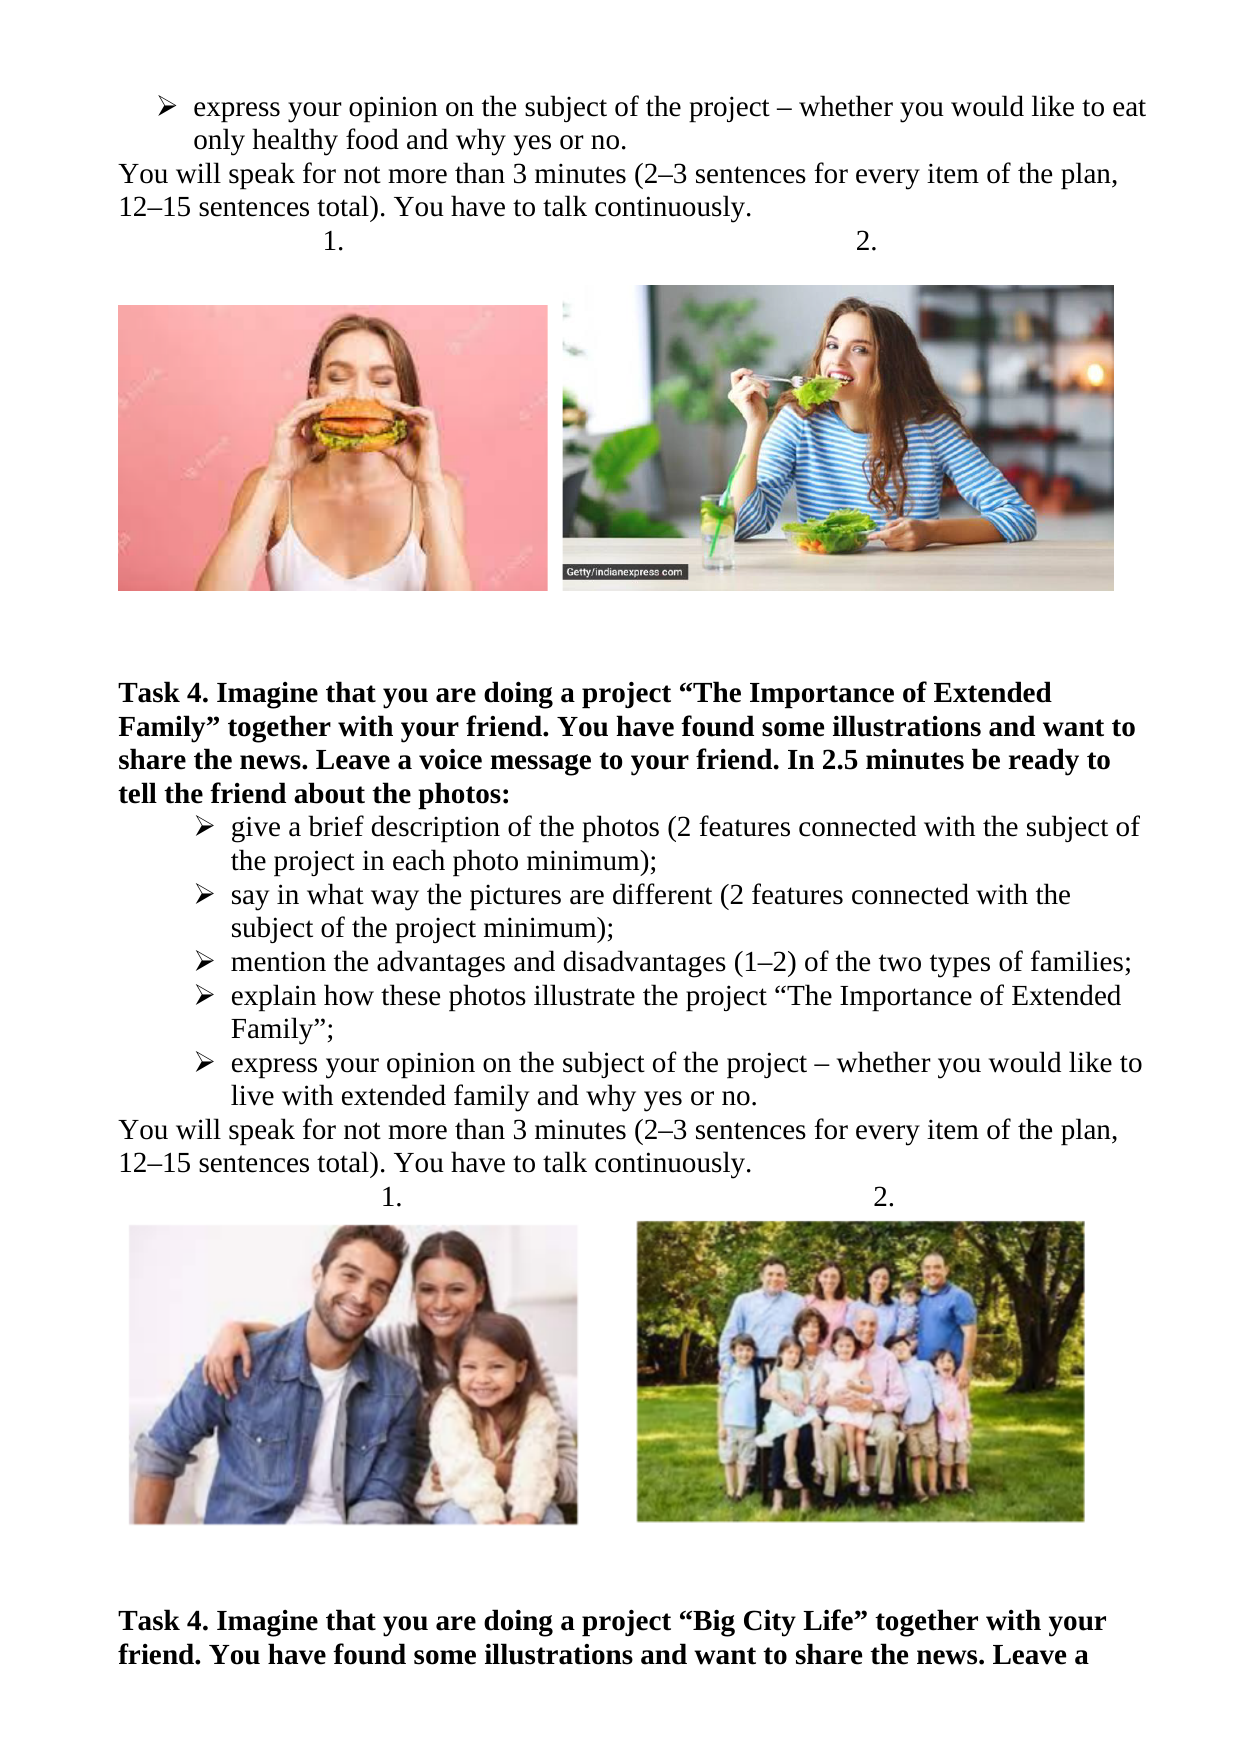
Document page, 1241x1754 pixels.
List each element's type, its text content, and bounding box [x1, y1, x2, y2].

text You will speak for not more than 3 minutes (2–3 sentences for every item of the plan, 12–15 sentences total). You have to talk continuously. [118, 156, 1152, 223]
text 1. 2. [118, 223, 1152, 256]
list say in what way the pictures are different (2 features connected with the subject of the project minimum); [193, 877, 1152, 944]
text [118, 1603, 1152, 1671]
list express your opinion on the subject of the project – whether you would like to live with extended family and why yes or no. [193, 1045, 1152, 1112]
list explain how these photos illustrate the project “The Importance of Extended Family”; [193, 978, 1152, 1045]
list mention the advantages and disadvantages (1–2) of the two types of families; [193, 944, 1152, 978]
text Task 4. Imagine that you are doing a project “The Importance of Extended Family” together with your friend. You have found some illustrations and want to share the news. Leave a voice message to your friend. In 2.5 minutes be ready to tell the friend about the photos: [118, 675, 1152, 809]
picture [118, 1212, 1102, 1537]
list express your opinion on the subject of the project – whether you would like to eat only healthy food and why yes or no. [156, 89, 1152, 156]
text 1. 2. [118, 1179, 1152, 1213]
text You will speak for not more than 3 minutes (2–3 sentences for every item of the plan, 12–15 sentences total). You have to talk continuously. [118, 1112, 1152, 1179]
list give a brief description of the photos (2 features connected with the subject of the project in each photo minimum); [193, 809, 1152, 877]
